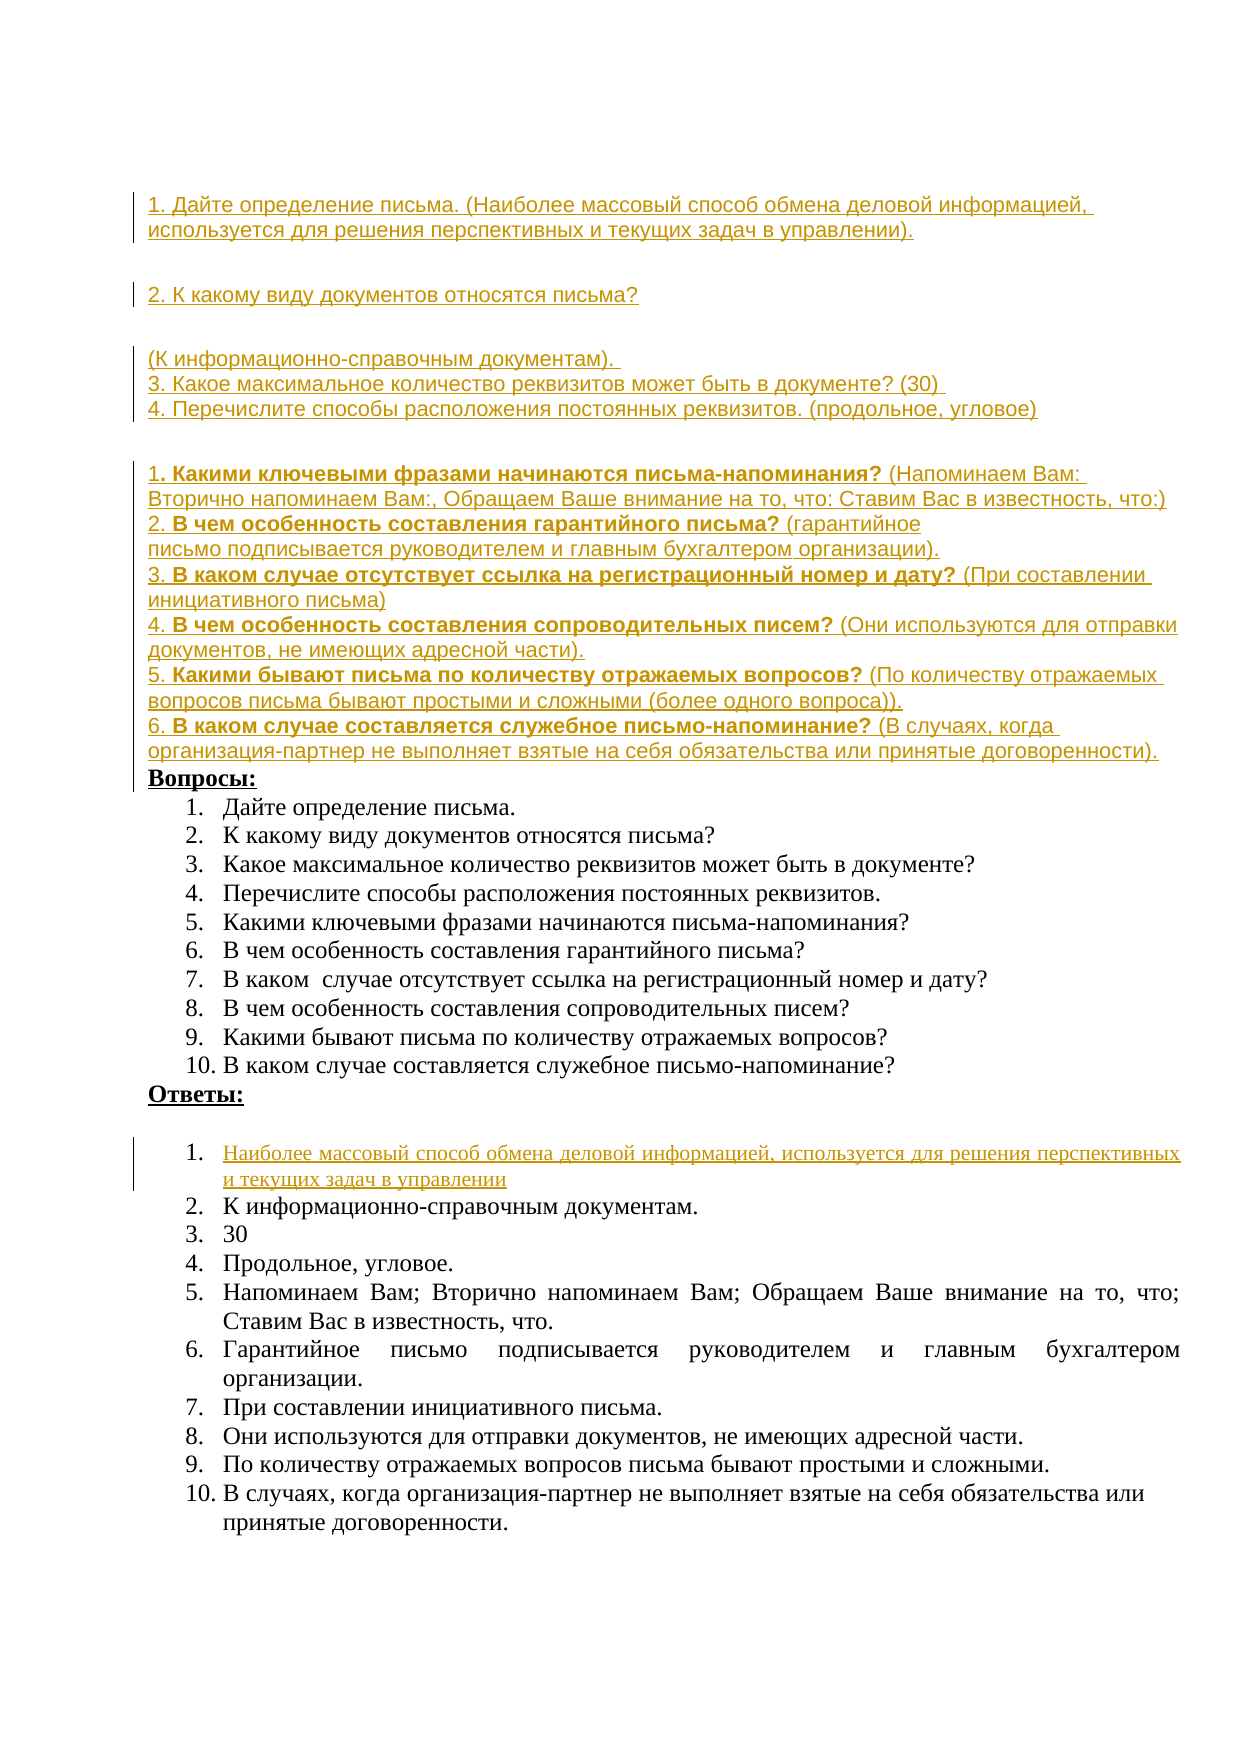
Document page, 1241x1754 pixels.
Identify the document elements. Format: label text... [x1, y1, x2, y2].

list К какому виду документов относятся письма? [185, 821, 1181, 849]
list Гарантийное письмо подписывается руководителем и главным бухгалтером организации. [185, 1334, 1181, 1392]
list Перечислите способы расположения постоянных реквизитов. [185, 878, 1181, 907]
list В каком случае отсутствует ссылка на регистрационный номер и дату? [185, 964, 1181, 993]
list В чем особенность составления гарантийного письма? [185, 936, 1181, 964]
list В случаях, когда организация-партнер не выполняет взятые на себя обязательства или принятые договоренности. [185, 1478, 1181, 1536]
list Дайте определение письма. [185, 792, 1181, 821]
list 30 [185, 1219, 1181, 1248]
list В чем особенность составления сопроводительных писем? [185, 993, 1181, 1022]
text Ответы: [148, 1079, 1181, 1108]
list Продольное, угловое. [185, 1248, 1181, 1277]
list По количеству отражаемых вопросов письма бывают простыми и сложными. [185, 1449, 1181, 1478]
list Какими ключевыми фразами начинаются письма-напоминания? [185, 907, 1181, 936]
text Вопросы: [148, 763, 1181, 792]
list Какое максимальное количество реквизитов может быть в документе? [185, 849, 1181, 878]
list Напоминаем Вам; Вторично напоминаем Вам; Обращаем Ваше внимание на то, что; Ставим Вас в известность, что. [185, 1277, 1181, 1334]
list Они используются для отправки документов, не имеющих адресной части. [185, 1421, 1181, 1449]
list Какими бывают письма по количеству отражаемых вопросов? [185, 1022, 1181, 1051]
list К информационно-справочным документам. [185, 1191, 1181, 1219]
list В каком случае составляется служебное письмо-напоминание? [185, 1051, 1181, 1079]
list При составлении инициативного письма. [185, 1392, 1181, 1421]
